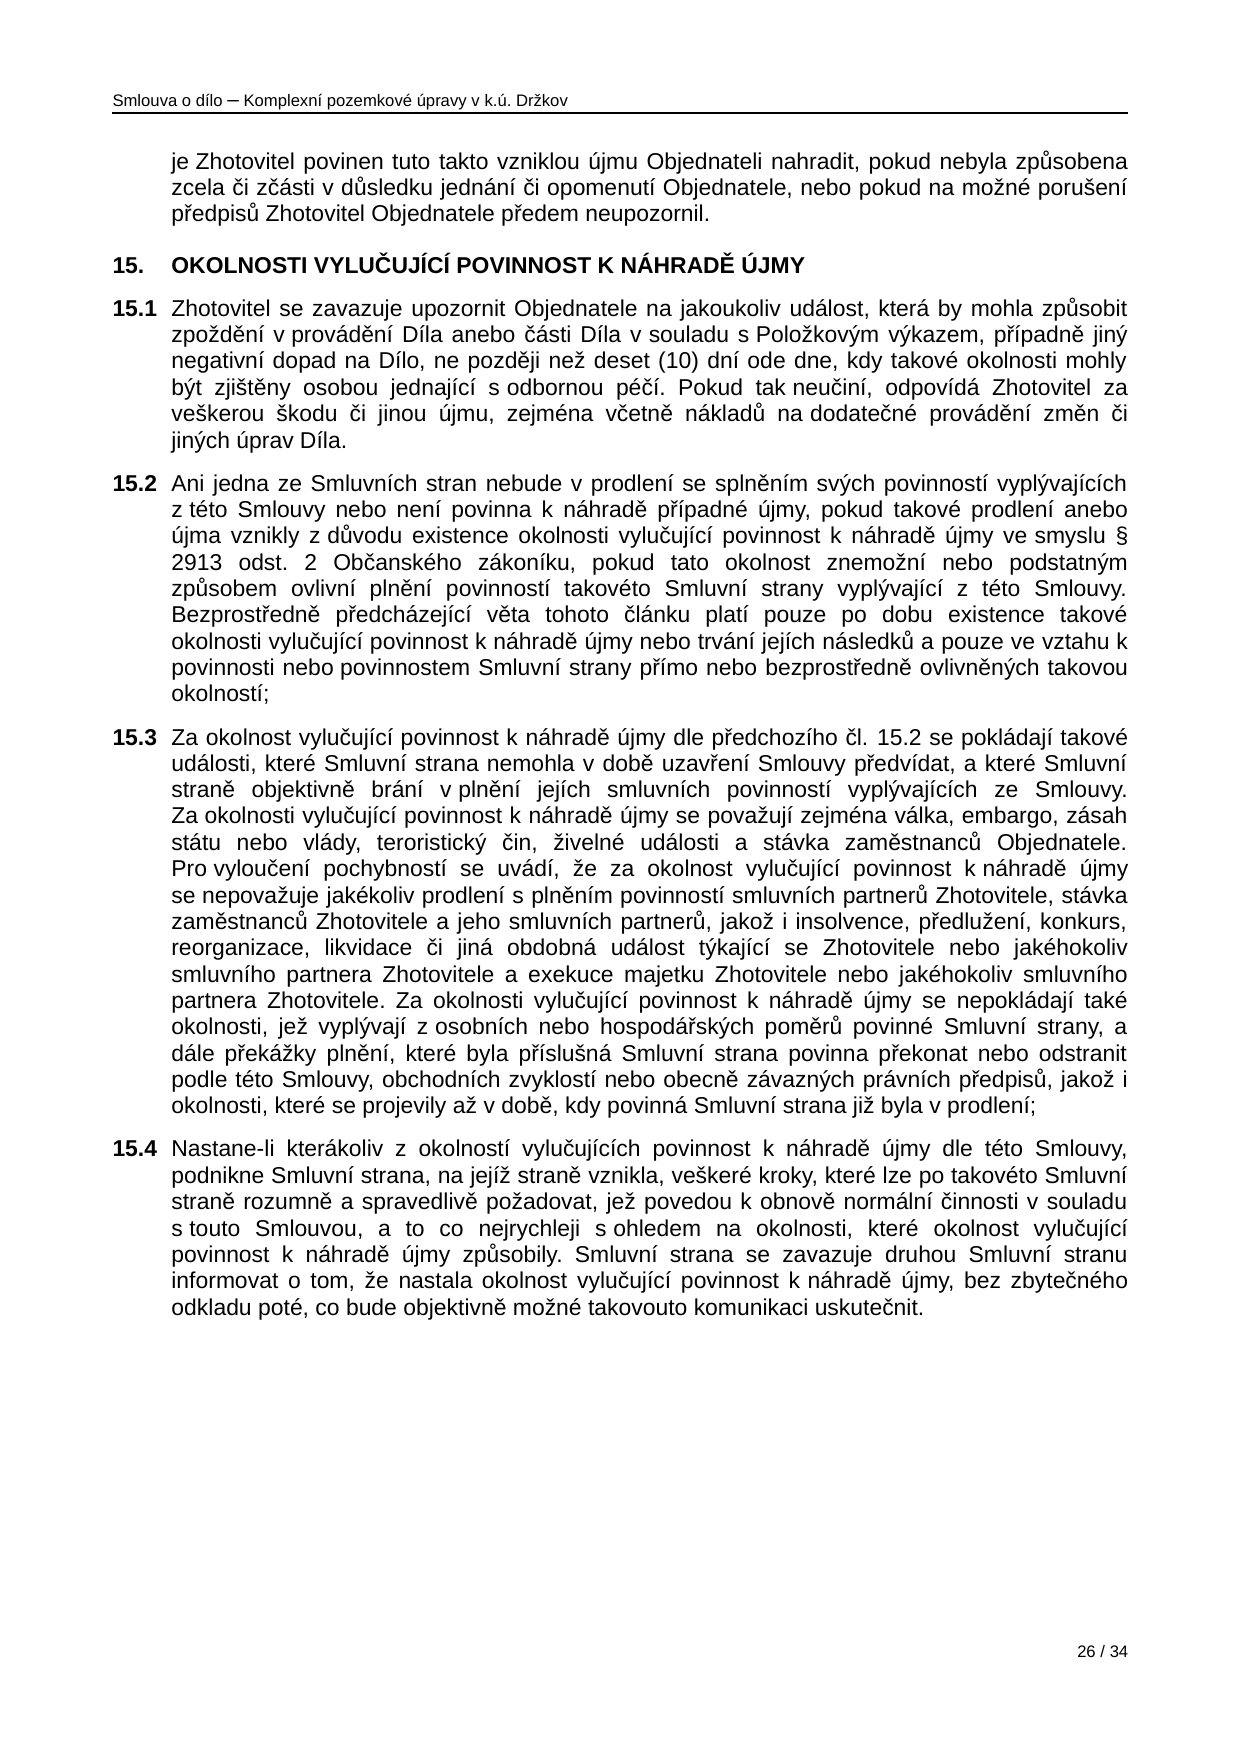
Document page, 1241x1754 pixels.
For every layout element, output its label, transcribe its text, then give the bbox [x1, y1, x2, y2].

text Okolnosti vylučující povinnost k náhradě újmy [112, 252, 1128, 278]
text Nastane-li kterákoliv z okolností vylučujících povinnost k náhradě újmy dle této Smlouvy, podnikne Smluvní strana, na jejíž straně vznikla, veškeré kroky, které lze po takovéto Smluvní straně rozumně a spravedlivě požadovat, jež povedou k obnově normální činnosti v souladu s touto Smlouvou, a to co nejrychleji s ohledem na okolnosti, které okolnost vylučující povinnost k náhradě újmy způsobily. Smluvní strana se zavazuje druhou Smluvní stranu informovat o tom, že nastala okolnost vylučující povinnost k náhradě újmy, bez zbytečného odkladu poté, co bude objektivně možné takovouto komunikaci uskutečnit. [112, 1135, 1128, 1320]
text Ani jedna ze Smluvních stran nebude v prodlení se splněním svých povinností vyplývajících z této Smlouvy nebo není povinna k náhradě případné újmy, pokud takové prodlení anebo újma vznikly z důvodu existence okolnosti vylučující povinnost k náhradě újmy ve smyslu § 2913 odst. 2 Občanského zákoníku, pokud tato okolnost znemožní nebo podstatným způsobem ovlivní plnění povinností takovéto Smluvní strany vyplývající z této Smlouvy. Bezprostředně předcházející věta tohoto článku platí pouze po dobu existence takové okolnosti vylučující povinnost k náhradě újmy nebo trvání jejích následků a pouze ve vztahu k povinnosti nebo povinnostem Smluvní strany přímo nebo bezprostředně ovlivněných takovou okolností; [112, 469, 1128, 707]
text Zhotovitel se zavazuje upozornit Objednatele na jakoukoliv událost, která by mohla způsobit zpoždění v provádění Díla anebo části Díla v souladu s Položkovým výkazem, případně jiný negativní dopad na Dílo, ne později než deset (10) dní ode dne, kdy takové okolnosti mohly být zjištěny osobou jednající s odbornou péčí. Pokud tak neučiní, odpovídá Zhotovitel za veškerou škodu či jinou újmu, zejména včetně nákladů na dodatečné provádění změn či jiných úprav Díla. [112, 295, 1128, 453]
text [112, 148, 1128, 227]
text Za okolnost vylučující povinnost k náhradě újmy dle předchozího čl. 15.2 se pokládají takové události, které Smluvní strana nemohla v době uzavření Smlouvy předvídat, a které Smluvní straně objektivně brání v plnění jejích smluvních povinností vyplývajících ze Smlouvy. Za okolnosti vylučující povinnost k náhradě újmy se považují zejména válka, embargo, zásah státu nebo vlády, teroristický čin, živelné události a stávka zaměstnanců Objednatele. Pro vyloučení pochybností se uvádí, že za okolnost vylučující povinnost k náhradě újmy se nepovažuje jakékoliv prodlení s plněním povinností smluvních partnerů Zhotovitele, stávka zaměstnanců Zhotovitele a jeho smluvních partnerů, jakož i insolvence, předlužení, konkurs, reorganizace, likvidace či jiná obdobná událost týkající se Zhotovitele nebo jakéhokoliv smluvního partnera Zhotovitele a exekuce majetku Zhotovitele nebo jakéhokoliv smluvního partnera Zhotovitele. Za okolnosti vylučující povinnost k náhradě újmy se nepokládají také okolnosti, jež vyplývají z osobních nebo hospodářských poměrů povinné Smluvní strany, a dále překážky plnění, které byla příslušná Smluvní strana povinna překonat nebo odstranit podle této Smlouvy, obchodních zvyklostí nebo obecně závazných právních předpisů, jakož i okolnosti, které se projevily až v době, kdy povinná Smluvní strana již byla v prodlení; [112, 723, 1128, 1119]
